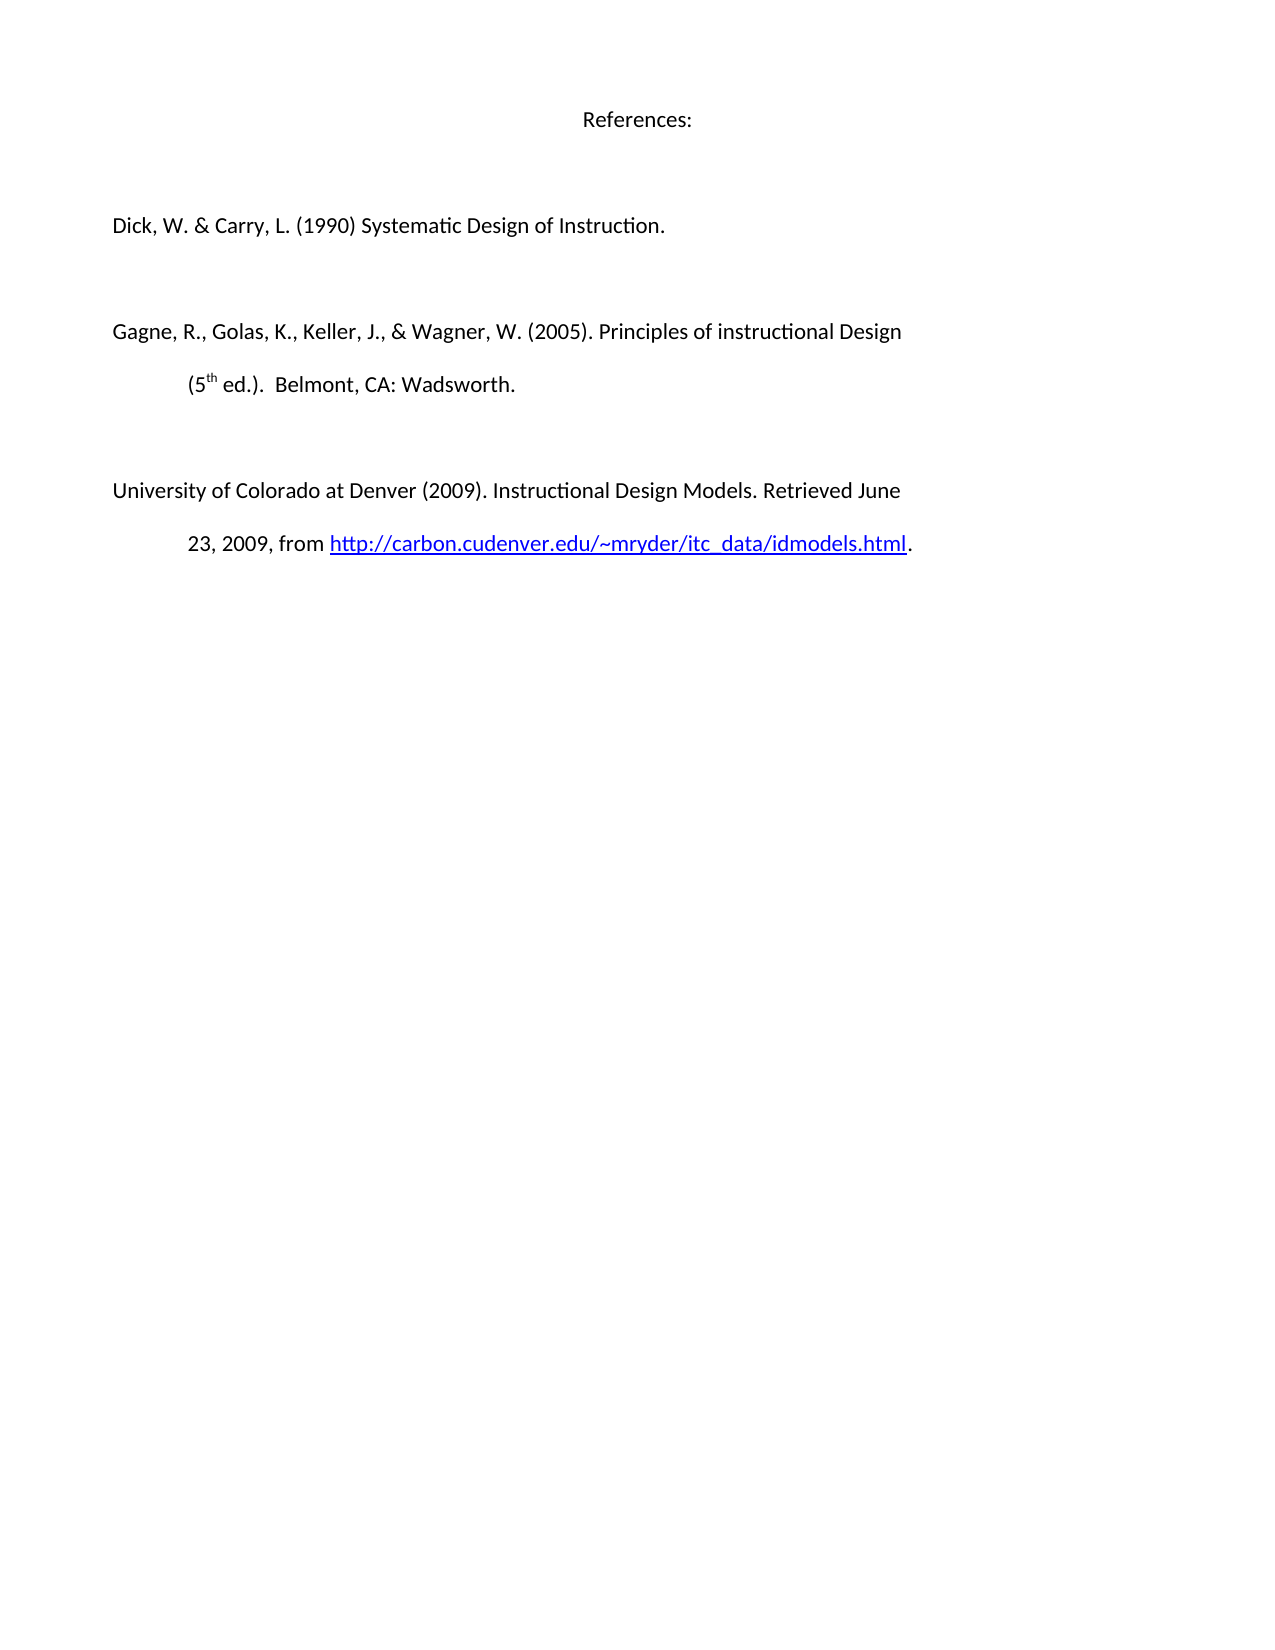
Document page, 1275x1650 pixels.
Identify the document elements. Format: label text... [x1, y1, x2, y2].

text 23, 2009, from http://carbon.cudenver.edu/~mryder/itc_data/idmodels.html. [112, 529, 1162, 557]
text References: [112, 105, 1162, 133]
text Dick, W. & Carry, L. (1990) Systematic Design of Instruction. [112, 211, 1162, 239]
text (5th ed.). , : . [112, 370, 1162, 398]
text Gagne, R., Golas, K., Keller, J., & Wagner, W. (2005). Principles of instructional Design [112, 317, 1162, 345]
text University of Colorado at Denver (2009). Instructional Design Models. Retrieved June [112, 476, 1162, 504]
